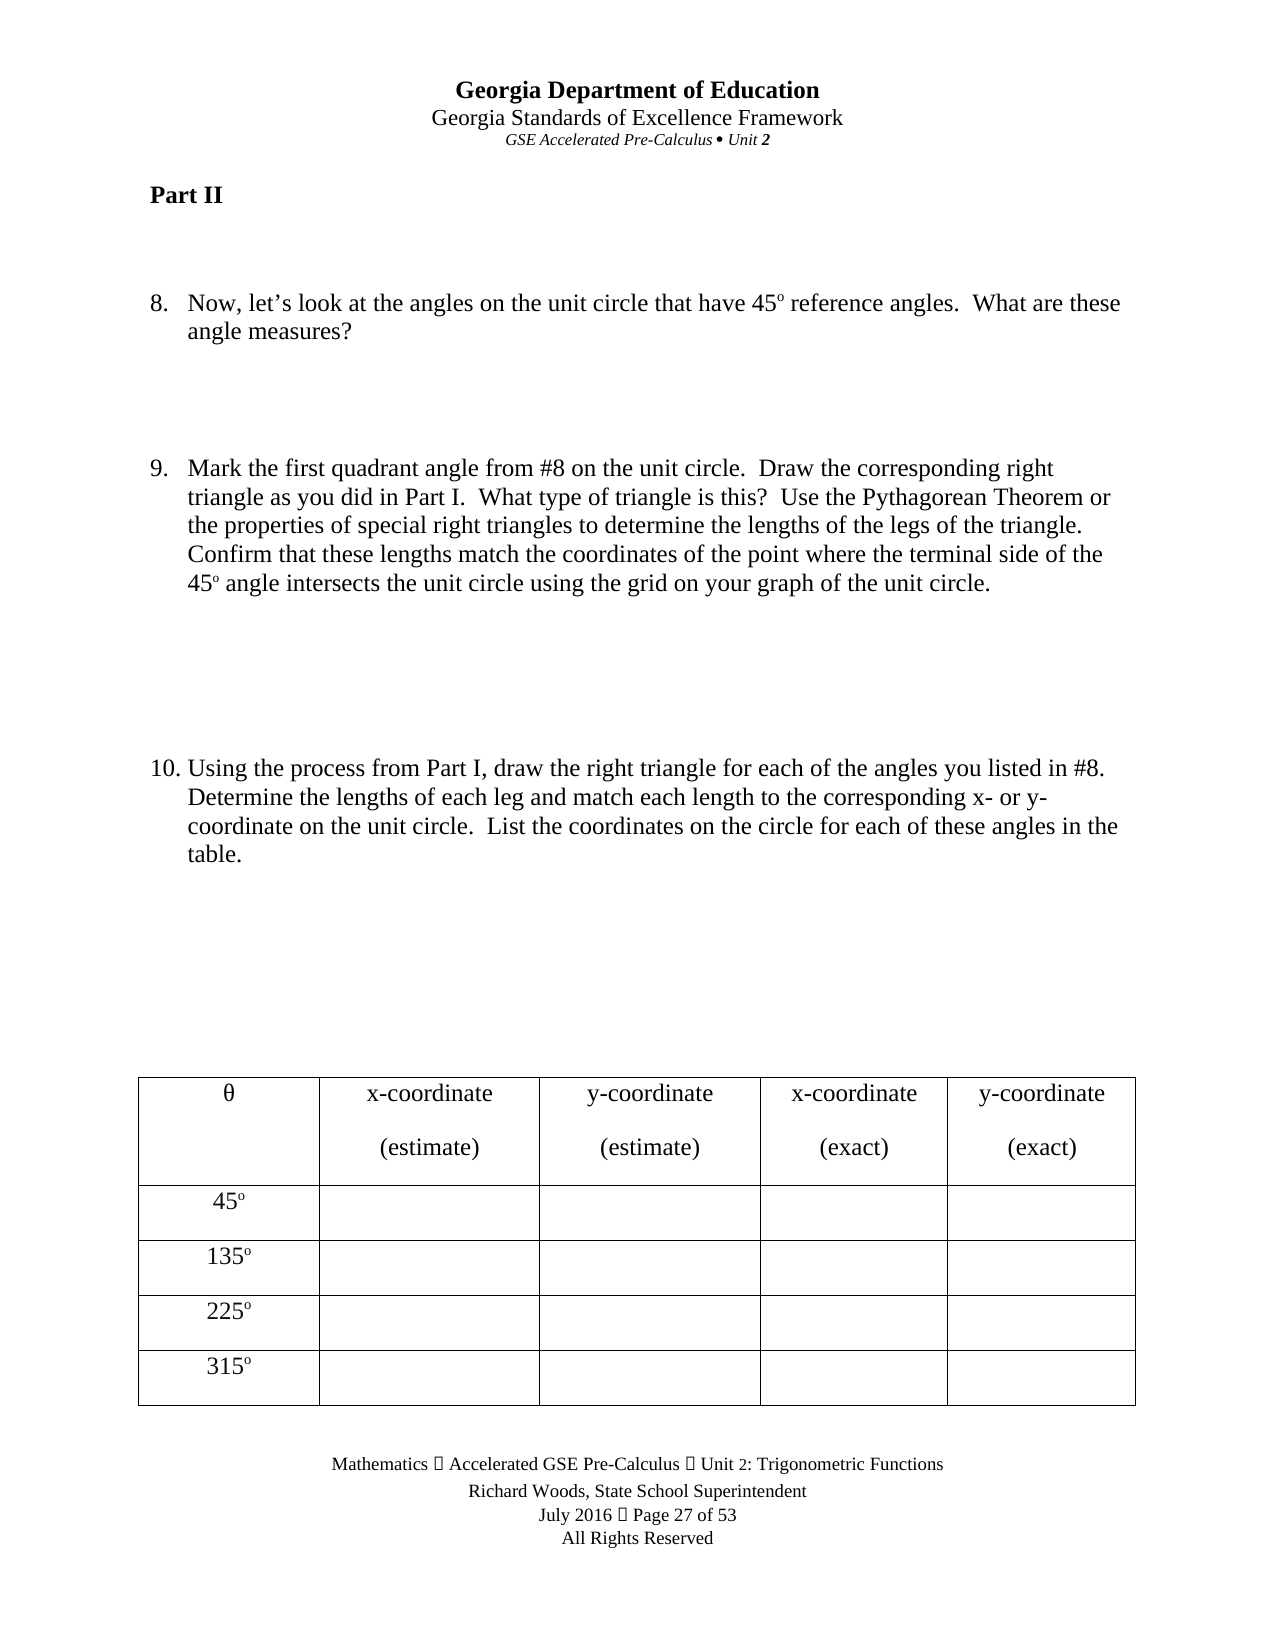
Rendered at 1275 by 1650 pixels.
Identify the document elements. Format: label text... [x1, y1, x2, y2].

list Mark the first quadrant angle from #8 on the unit circle. Draw the corresponding right triangle as you did in Part I. What type of triangle is this? Use the Pythagorean Theorem or the properties of special right triangles to determine the lengths of the legs of the triangle. Confirm that these lengths match the coordinates of the point where the terminal side of the 45o angle intersects the unit circle using the grid on your graph of the unit circle. [150, 453, 1125, 597]
table_header y-coordinate (estimate) [540, 1078, 760, 1185]
table_cell 225o [139, 1296, 319, 1350]
table_cell [761, 1241, 947, 1295]
table_header x-coordinate (exact) [761, 1078, 947, 1185]
table_cell [540, 1241, 760, 1295]
table_header y-coordinate (exact) [948, 1078, 1135, 1185]
table_header x-coordinate (estimate) [320, 1078, 539, 1185]
table_cell [320, 1296, 539, 1350]
table_cell 315o [139, 1351, 319, 1405]
table_cell [948, 1241, 1135, 1295]
table_header θ [139, 1078, 319, 1185]
table_cell [540, 1296, 760, 1350]
table_cell 135o [139, 1241, 319, 1295]
table_cell 45o [139, 1186, 319, 1240]
text Part II [150, 180, 1125, 209]
list Now, let’s look at the angles on the unit circle that have 45o reference angles. What are these angle measures? [150, 288, 1125, 345]
table_cell [540, 1351, 760, 1405]
table_cell [948, 1296, 1135, 1350]
table_cell [320, 1186, 539, 1240]
list Using the process from Part I, draw the right triangle for each of the angles you listed in #8. Determine the lengths of each leg and match each length to the corresponding x- or y- coordinate on the unit circle. List the coordinates on the circle for each of these angles in the table. [150, 753, 1125, 868]
table_cell [948, 1186, 1135, 1240]
table_cell [320, 1351, 539, 1405]
table_cell [761, 1351, 947, 1405]
table_cell [761, 1186, 947, 1240]
table_cell [948, 1351, 1135, 1405]
table_cell [540, 1186, 760, 1240]
table_cell [320, 1241, 539, 1295]
table_cell [761, 1296, 947, 1350]
